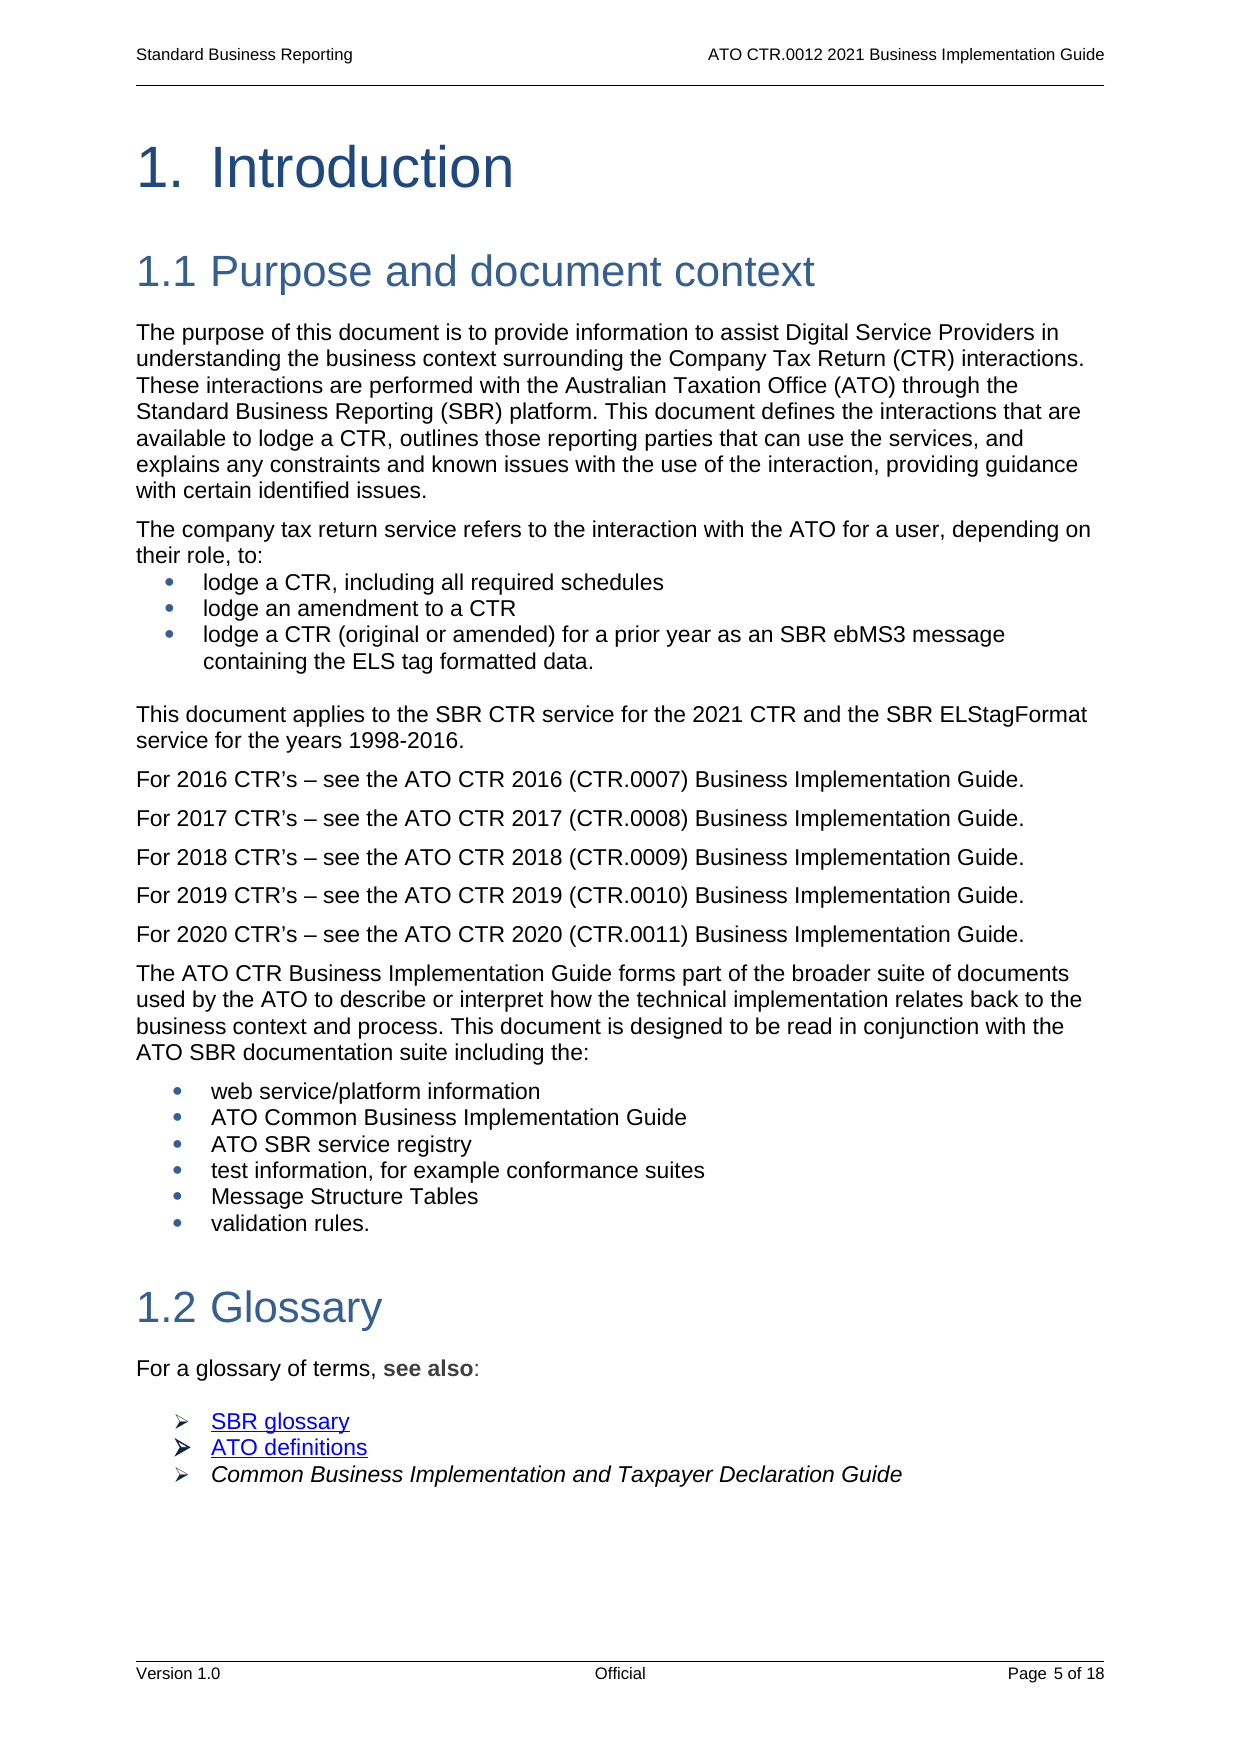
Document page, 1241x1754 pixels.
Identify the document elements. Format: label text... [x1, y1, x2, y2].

list ATO Common Business Implementation Guide [173, 1104, 1104, 1131]
list lodge a CTR, including all required schedules [165, 569, 1104, 595]
text For 2016 CTR’s – see the ATO CTR 2016 (CTR.0007) Business Implementation Guide. [136, 766, 1104, 792]
list lodge an amendment to a CTR [165, 595, 1104, 621]
text For a glossary of terms, see also: [136, 1355, 1104, 1381]
list Message Structure Tables [173, 1183, 1104, 1210]
text For 2019 CTR’s – see the ATO CTR 2019 (CTR.0010) Business Implementation Guide. [136, 882, 1104, 909]
text The ATO CTR Business Implementation Guide forms part of the broader suite of documents used by the ATO to describe or interpret how the technical implementation relates back to the business context and process. This document is designed to be read in conjunction with the ATO SBR documentation suite including the: [136, 960, 1104, 1065]
list SBR glossary [173, 1408, 1104, 1434]
text For 2020 CTR’s – see the ATO CTR 2020 (CTR.0011) Business Implementation Guide. [136, 921, 1104, 947]
text Introduction [136, 133, 1104, 200]
text Purpose and document context [136, 246, 1104, 296]
list ATO definitions [173, 1434, 1104, 1461]
text This document applies to the SBR CTR service for the 2021 CTR and the SBR ELStagFormat service for the years 1998-2016. [136, 701, 1104, 753]
list lodge a CTR (original or amended) for a prior year as an SBR ebMS3 message containing the ELS tag formatted data. [165, 621, 1104, 674]
list test information, for example conformance suites [173, 1157, 1104, 1183]
text For 2017 CTR’s – see the ATO CTR 2017 (CTR.0008) Business Implementation Guide. [136, 804, 1104, 831]
list ATO SBR service registry [173, 1131, 1104, 1157]
list web service/platform information [173, 1078, 1104, 1104]
text The company tax return service refers to the interaction with the ATO for a user, depending on their role, to: [136, 516, 1104, 569]
text The purpose of this document is to provide information to assist Digital Service Providers in understanding the business context surrounding the Company Tax Return (CTR) interactions. These interactions are performed with the Australian Taxation Office (ATO) through the Standard Business Reporting (SBR) platform. This document defines the interactions that are available to lodge a CTR, outlines those reporting parties that can use the services, and explains any constraints and known issues with the use of the interaction, providing guidance with certain identified issues. [136, 319, 1104, 503]
list Common Business Implementation and Taxpayer Declaration Guide [173, 1461, 1104, 1487]
list validation rules. [173, 1210, 1104, 1236]
text Glossary [136, 1282, 1104, 1332]
text For 2018 CTR’s – see the ATO CTR 2018 (CTR.0009) Business Implementation Guide. [136, 843, 1104, 870]
